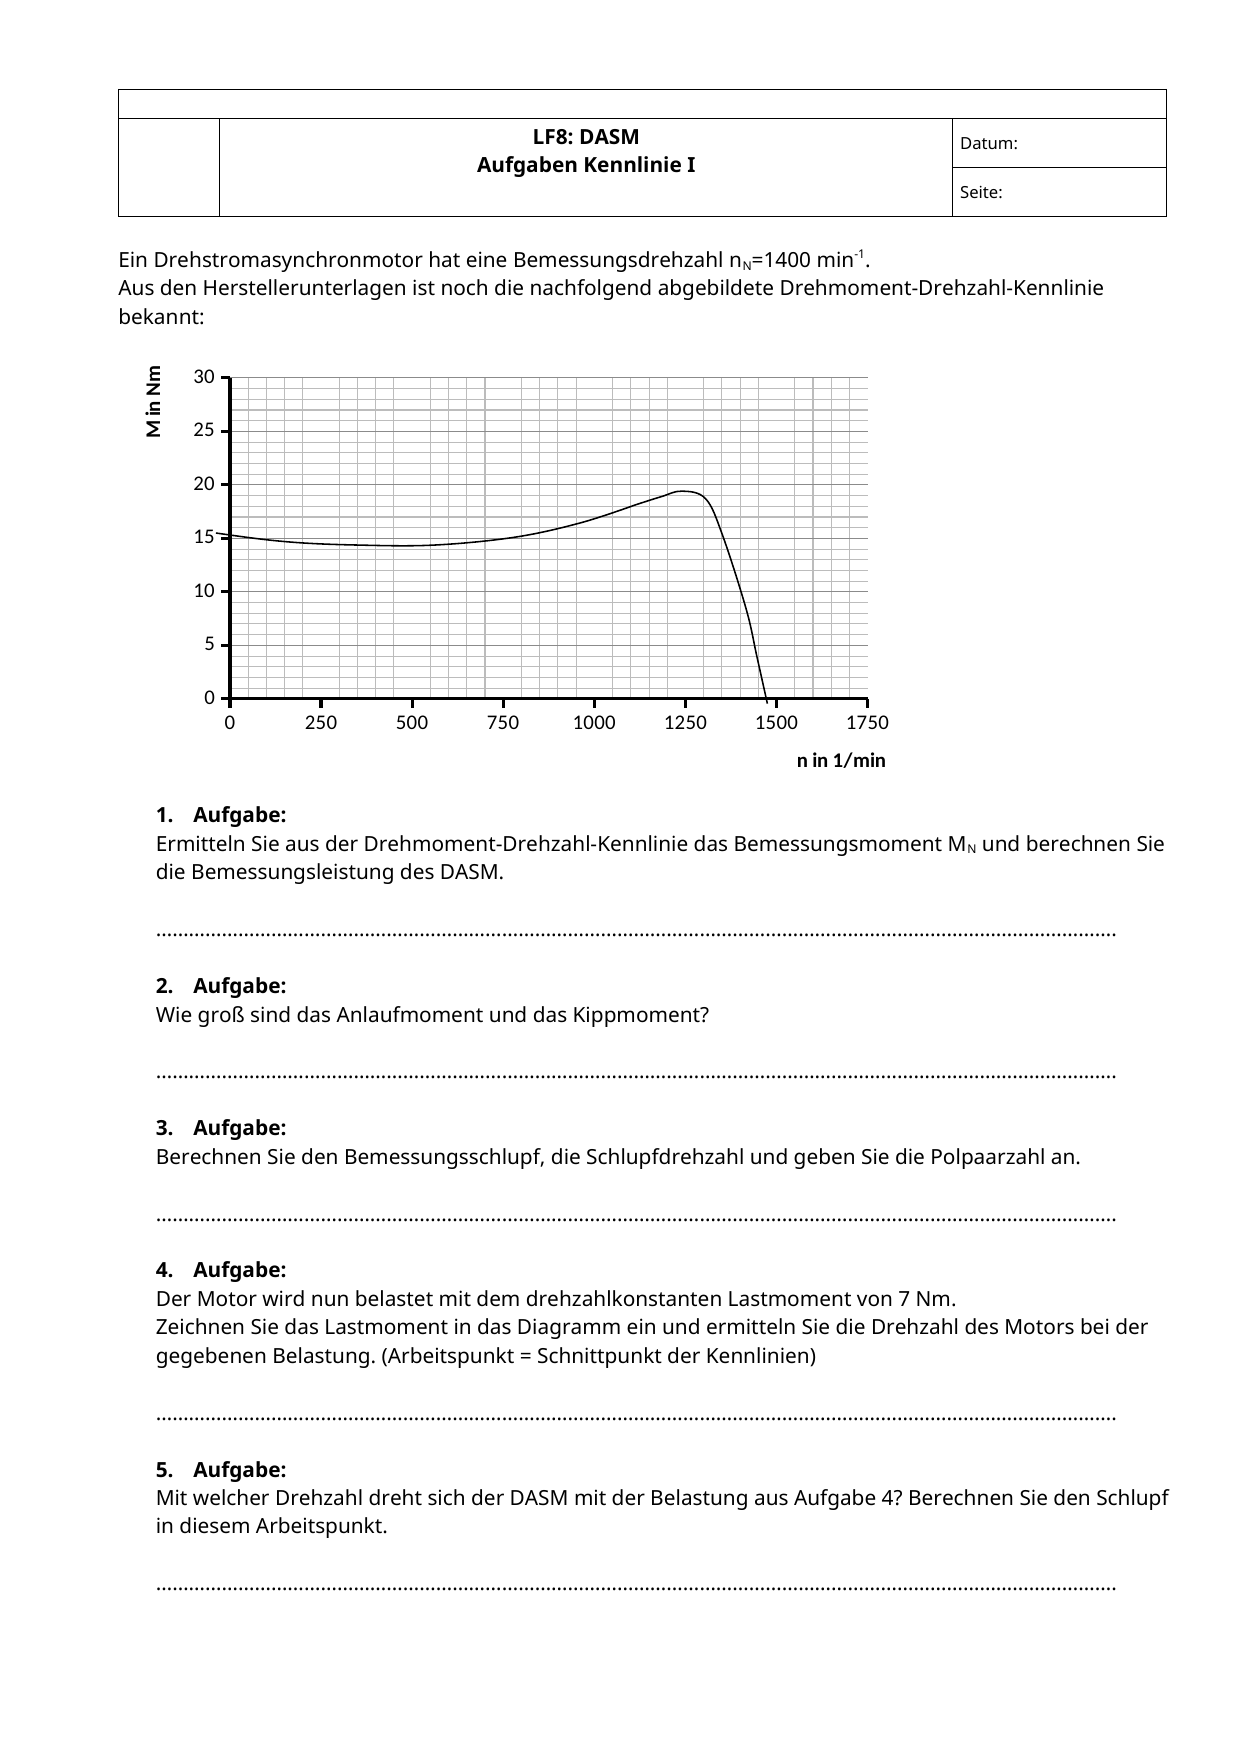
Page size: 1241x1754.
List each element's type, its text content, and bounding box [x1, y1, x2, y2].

text Mit welcher Drehzahl dreht sich der DASM mit der Belastung aus Aufgabe 4? Berechnen Sie den Schlupf in diesem Arbeitspunkt. [156, 1483, 1181, 1540]
table_header [119, 90, 1166, 118]
text …………………………………………………………………………………………………………………………………………………………. [156, 914, 1181, 943]
text …………………………………………………………………………………………………………………………………………………………. [156, 1568, 1181, 1597]
text …………………………………………………………………………………………………………………………………………………………. [156, 1398, 1181, 1426]
table_cell Seite: [953, 168, 1166, 216]
text Aus den Herstellerunterlagen ist noch die nachfolgend abgebildete Drehmoment-Drehzahl-Kennlinie bekannt: [118, 273, 1181, 330]
table_cell [119, 119, 219, 216]
list Aufgabe: [156, 971, 1181, 1000]
text Zeichnen Sie das Lastmoment in das Diagramm ein und ermitteln Sie die Drehzahl des Motors bei der gegebenen Belastung. (Arbeitspunkt = Schnittpunkt der Kennlinien) [156, 1312, 1181, 1369]
text …………………………………………………………………………………………………………………………………………………………. [156, 1199, 1181, 1227]
text …………………………………………………………………………………………………………………………………………………………. [156, 1057, 1181, 1085]
list Aufgabe: [156, 801, 1181, 829]
list Aufgabe: [156, 1455, 1181, 1483]
list Aufgabe: [156, 1256, 1181, 1284]
text Ein Drehstromasynchronmotor hat eine Bemessungsdrehzahl nN=1400 min-1. [118, 245, 1181, 273]
text Der Motor wird nun belastet mit dem drehzahlkonstanten Lastmoment von 7 Nm. [156, 1284, 1181, 1312]
text Ermitteln Sie aus der Drehmoment-Drehzahl-Kennlinie das Bemessungsmoment MN und berechnen Sie die Bemessungsleistung des DASM. [156, 829, 1181, 886]
table_cell LF8: DASM Aufgaben Kennlinie I [220, 119, 952, 216]
text Berechnen Sie den Bemessungsschlupf, die Schlupfdrehzahl und geben Sie die Polpaarzahl an. [156, 1142, 1181, 1170]
list Aufgabe: [156, 1113, 1181, 1142]
text Wie groß sind das Anlaufmoment und das Kippmoment? [156, 1000, 1181, 1028]
table_cell Datum: [953, 119, 1166, 167]
